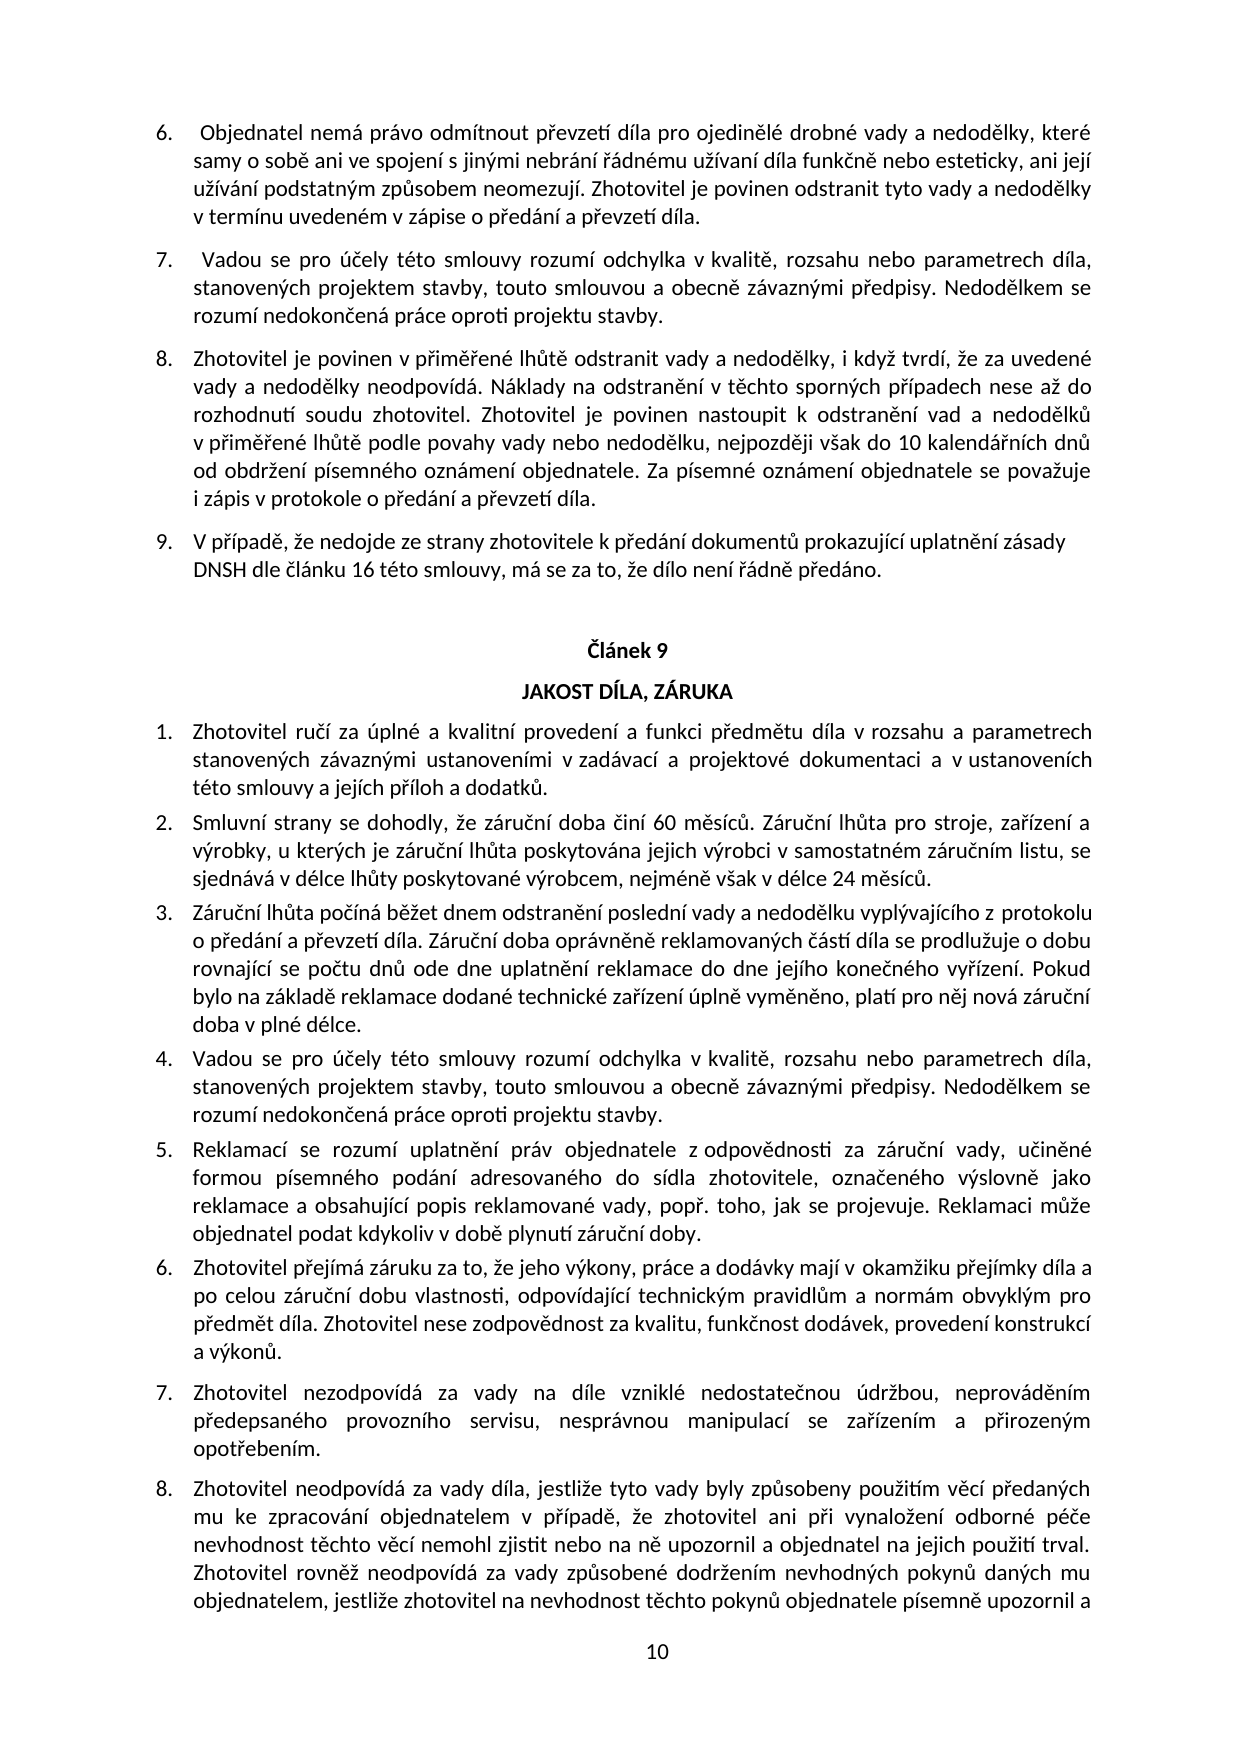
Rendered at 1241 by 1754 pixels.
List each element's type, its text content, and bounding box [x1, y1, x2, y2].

list Záruční lhůta počíná běžet dnem odstranění poslední vady a nedodělku vyplývajícího z protokolu o předání a převzetí díla. Záruční doba oprávněně reklamovaných částí díla se prodlužuje o dobu rovnající se počtu dnů ode dne uplatnění reklamace do dne jejího konečného vyřízení. Pokud bylo na základě reklamace dodané technické zařízení úplně vyměněno, platí pro něj nová záruční doba v plné délce. [155, 898, 1093, 1038]
subtitle Článek 9 [162, 636, 1093, 664]
list Zhotovitel ručí za úplné a kvalitní provedení a funkci předmětu díla v rozsahu a parametrech stanovených závaznými ustanoveními v zadávací a projektové dokumentaci a v ustanoveních této smlouvy a jejích příloh a dodatků. [155, 717, 1093, 802]
list Reklamací se rozumí uplatnění práv objednatele z odpovědnosti za záruční vady, učiněné formou písemného podání adresovaného do sídla zhotovitele, označeného výslovně jako reklamace a obsahující popis reklamované vady, popř. toho, jak se projevuje. Reklamaci může objednatel podat kdykoliv v době plynutí záruční doby. [155, 1135, 1093, 1247]
list Zhotovitel přejímá záruku za to, že jeho výkony, práce a dodávky mají v okamžiku přejímky díla a po celou záruční dobu vlastnosti, odpovídající technickým pravidlům a normám obvyklým pro předmět díla. Zhotovitel nese zodpovědnost za kvalitu, funkčnost dodávek, provedení konstrukcí a výkonů. [156, 1253, 1093, 1365]
list Smluvní strany se dohodly, že záruční doba činí 60 měsíců. Záruční lhůta pro stroje, zařízení a výrobky, u kterých je záruční lhůta poskytována jejich výrobci v samostatném záručním listu, se sjednává v délce lhůty poskytované výrobcem, nejméně však v délce 24 měsíců. [155, 808, 1093, 892]
list Zhotovitel je povinen v přiměřené lhůtě odstranit vady a nedodělky, i když tvrdí, že za uvedené vady a nedodělky neodpovídá. Náklady na odstranění v těchto sporných případech nese až do rozhodnutí soudu zhotovitel. Zhotovitel je povinen nastoupit k odstranění vad a nedodělků v přiměřené lhůtě podle povahy vady nebo nedodělku, nejpozději však do 10 kalendářních dnů od obdržení písemného oznámení objednatele. Za písemné oznámení objednatele se považuje i zápis v protokole o předání a převzetí díla. [156, 344, 1093, 512]
list Zhotovitel nezodpovídá za vady na díle vzniklé nedostatečnou údržbou, neprováděním předepsaného provozního servisu, nesprávnou manipulací se zařízením a přirozeným opotřebením. [156, 1378, 1093, 1462]
list Objednatel nemá právo odmítnout převzetí díla pro ojedinělé drobné vady a nedodělky, které samy o sobě ani ve spojení s jinými nebrání řádnému užívaní díla funkčně nebo esteticky, ani její užívání podstatným způsobem neomezují. Zhotovitel je povinen odstranit tyto vady a nedodělky v termínu uvedeném v zápise o předání a převzetí díla. [156, 118, 1093, 230]
list V případě, že nedojde ze strany zhotovitele k předání dokumentů prokazující uplatnění zásady DNSH dle článku 16 této smlouvy, má se za to, že dílo není řádně předáno. [156, 527, 1093, 583]
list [156, 1474, 1093, 1614]
text Jakost díla, záruka [162, 677, 1093, 705]
list Vadou se pro účely této smlouvy rozumí odchylka v kvalitě, rozsahu nebo parametrech díla, stanovených projektem stavby, touto smlouvou a obecně závaznými předpisy. Nedodělkem se rozumí nedokončená práce oproti projektu stavby. [156, 245, 1093, 329]
list Vadou se pro účely této smlouvy rozumí odchylka v kvalitě, rozsahu nebo parametrech díla, stanovených projektem stavby, touto smlouvou a obecně závaznými předpisy. Nedodělkem se rozumí nedokončená práce oproti projektu stavby. [155, 1044, 1093, 1128]
